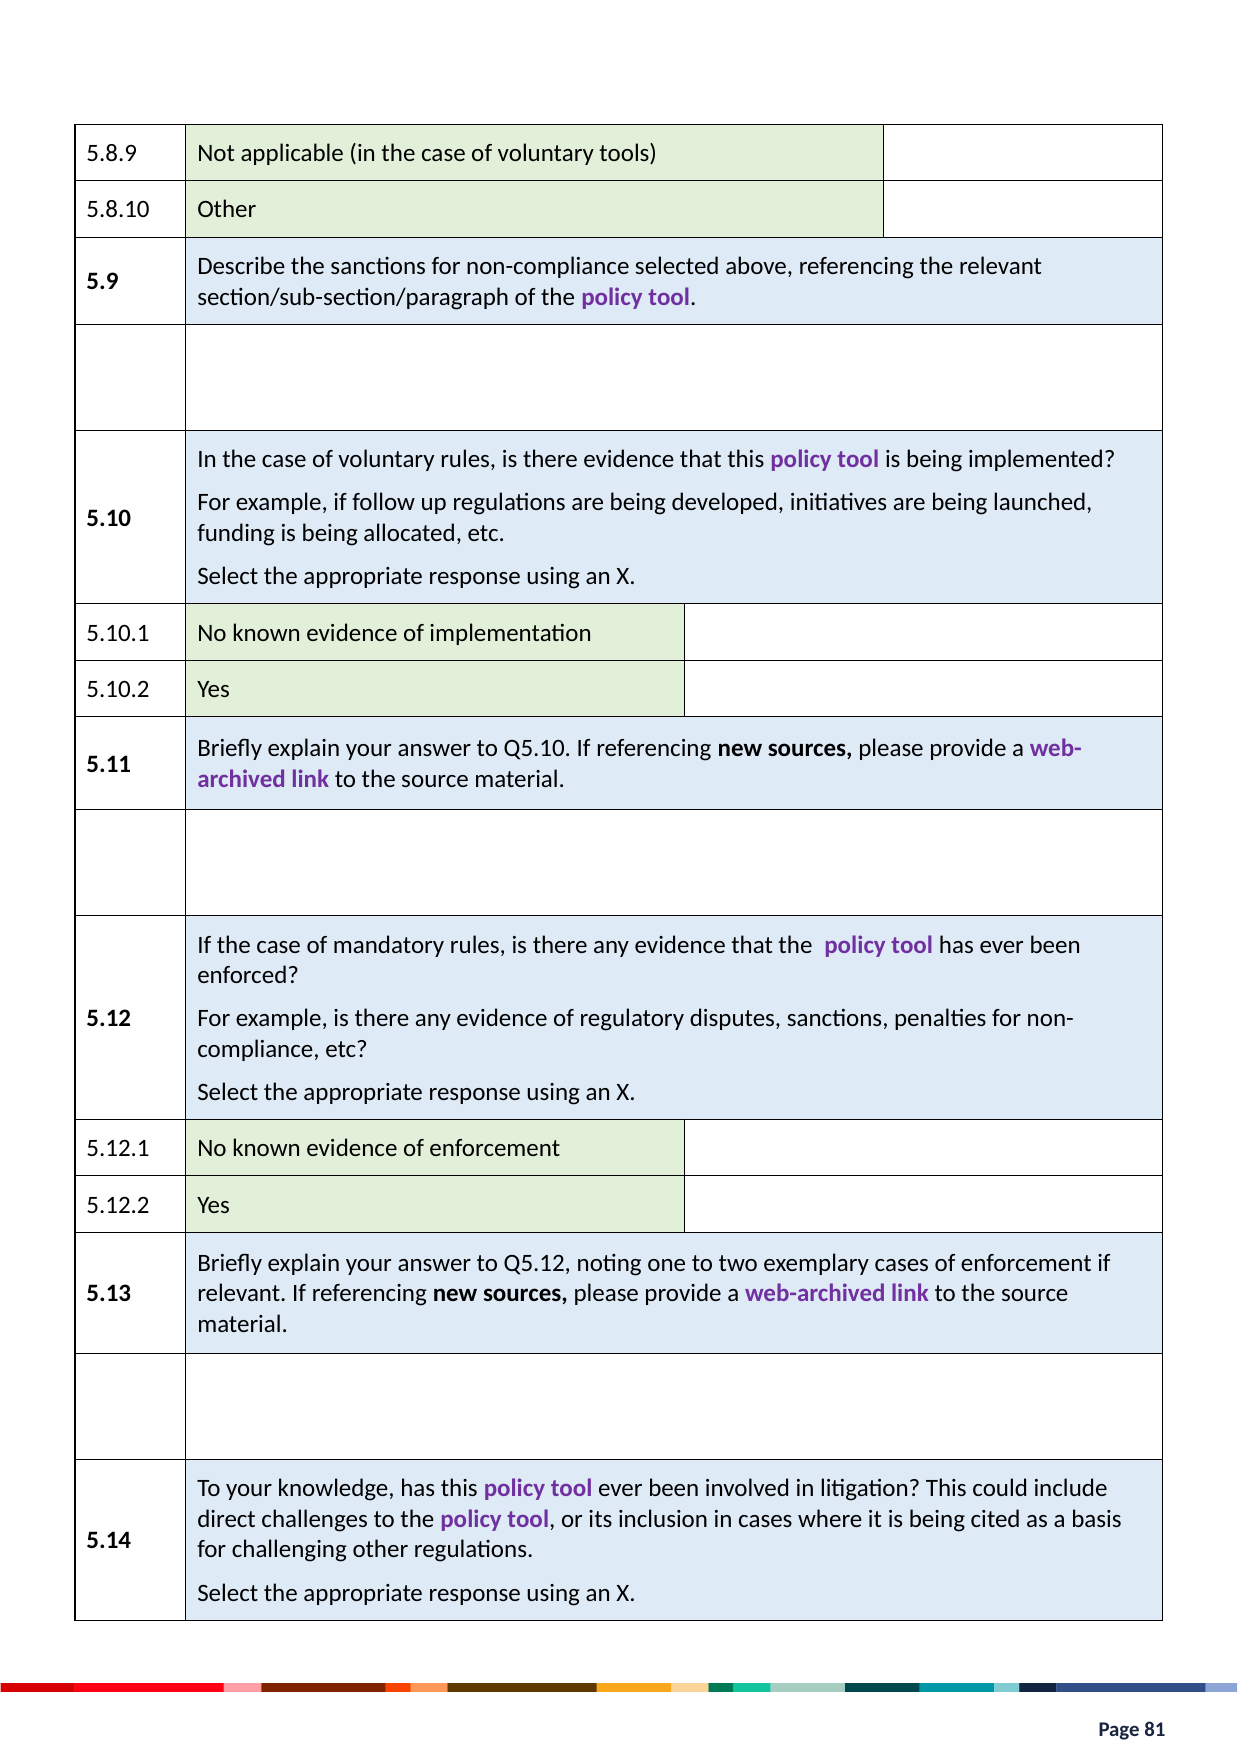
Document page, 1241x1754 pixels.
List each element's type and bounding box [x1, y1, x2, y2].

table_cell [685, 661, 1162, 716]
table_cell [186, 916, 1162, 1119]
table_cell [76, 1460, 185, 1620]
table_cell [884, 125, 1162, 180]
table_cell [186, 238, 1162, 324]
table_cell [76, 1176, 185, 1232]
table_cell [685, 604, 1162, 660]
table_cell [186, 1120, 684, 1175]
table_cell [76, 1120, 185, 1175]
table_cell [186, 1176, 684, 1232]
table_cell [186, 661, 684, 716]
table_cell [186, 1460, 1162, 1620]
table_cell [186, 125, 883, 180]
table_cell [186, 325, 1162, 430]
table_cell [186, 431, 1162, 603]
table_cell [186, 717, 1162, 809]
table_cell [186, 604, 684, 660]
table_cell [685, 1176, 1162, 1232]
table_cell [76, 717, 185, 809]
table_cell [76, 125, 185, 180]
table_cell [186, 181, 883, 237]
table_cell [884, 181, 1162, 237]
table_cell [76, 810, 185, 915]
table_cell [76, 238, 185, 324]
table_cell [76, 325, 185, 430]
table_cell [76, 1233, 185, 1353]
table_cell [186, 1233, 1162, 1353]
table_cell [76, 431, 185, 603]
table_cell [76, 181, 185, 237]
picture [0, 1683, 1236, 1692]
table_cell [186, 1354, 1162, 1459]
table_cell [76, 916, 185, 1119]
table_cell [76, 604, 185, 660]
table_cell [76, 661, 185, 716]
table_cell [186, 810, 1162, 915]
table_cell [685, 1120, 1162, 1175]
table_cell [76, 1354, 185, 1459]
